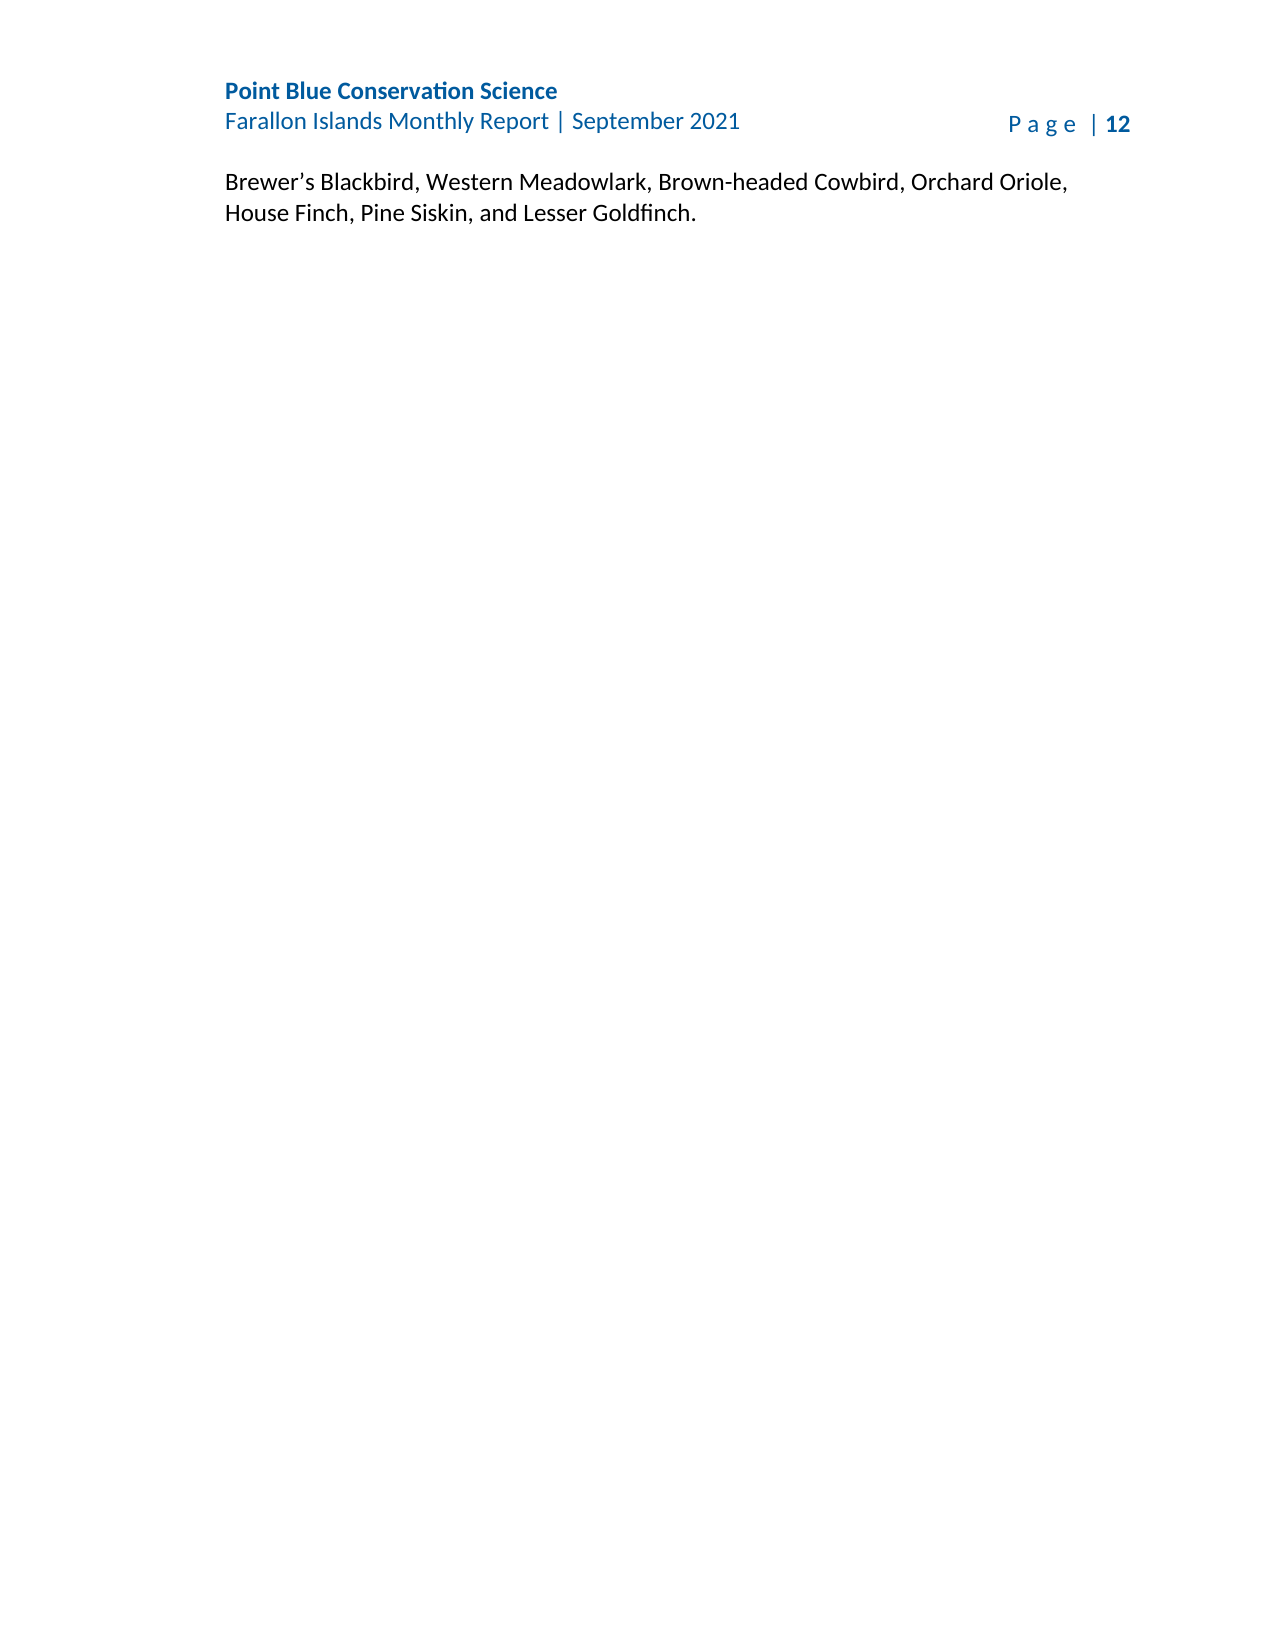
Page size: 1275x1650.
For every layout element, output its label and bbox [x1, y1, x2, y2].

text [225, 167, 1125, 228]
